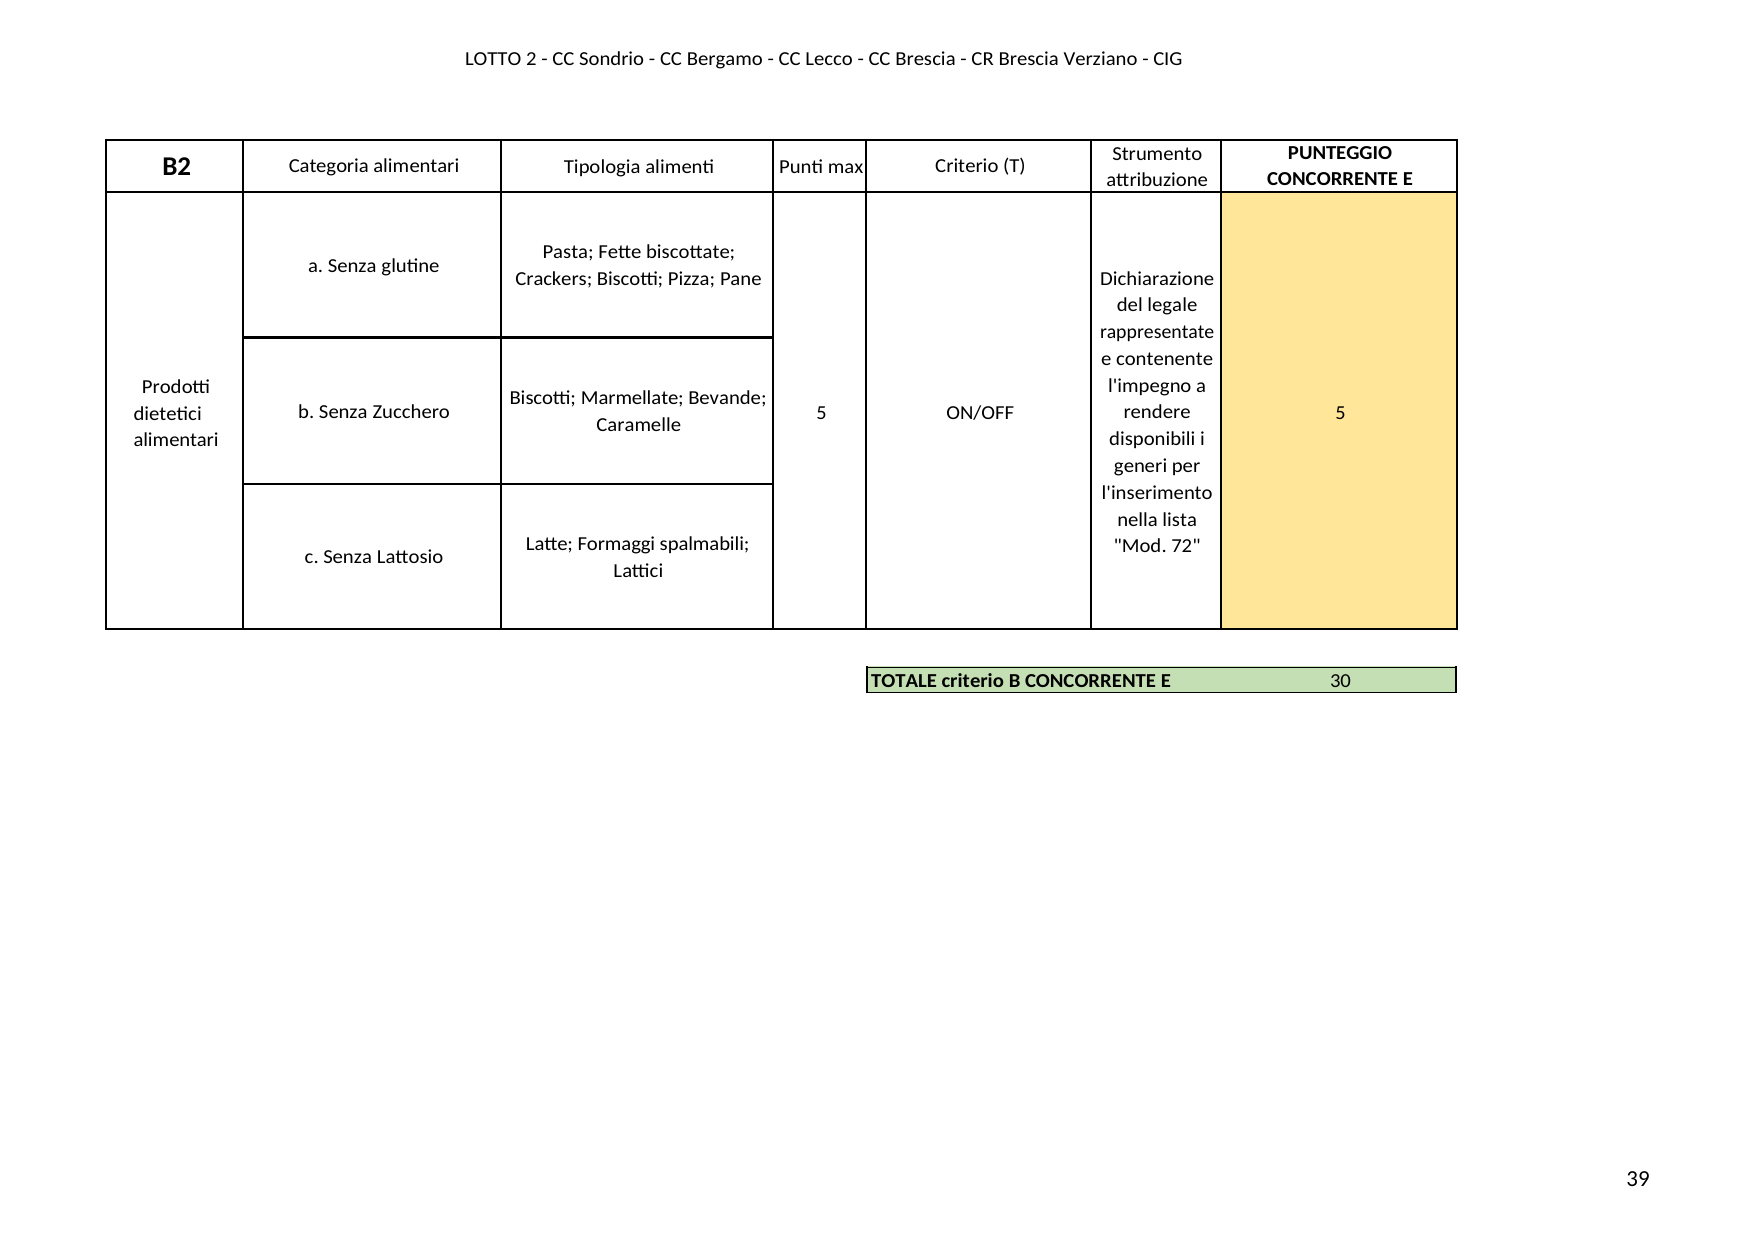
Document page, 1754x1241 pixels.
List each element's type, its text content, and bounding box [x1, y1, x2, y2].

table_cell Latte; Formaggi spalmabili; Lattici [502, 485, 772, 628]
table_header Strumento attribuzione [1092, 141, 1220, 191]
table_header Punti max [774, 141, 865, 191]
table_header PUNTEGGIO CONCORRENTE E [1222, 141, 1456, 191]
table_header Tipologia alimenti [502, 141, 772, 191]
table_header Criterio (T) [867, 141, 1090, 191]
table_header Categoria alimentari [244, 141, 500, 191]
table_cell c. Senza Lattosio [244, 485, 500, 628]
table_cell Prodotti dietetici alimentari [107, 193, 242, 628]
table_cell 5 [1222, 193, 1456, 628]
table_header B2 [107, 141, 242, 191]
table_cell Pasta; Fette biscottate; Crackers; Biscotti; Pizza; Pane [502, 193, 772, 336]
table_cell b. Senza Zucchero [244, 339, 500, 482]
table_cell Dichiarazione del legale rappresentate e contenente l'impegno a rendere disponibili i generi per l'inserimento nella lista "Mod. 72" [1092, 193, 1220, 628]
table_cell a. Senza glutine [244, 193, 500, 336]
table_cell 5 [774, 193, 865, 628]
table_cell Biscotti; Marmellate; Bevande; Caramelle [502, 339, 772, 482]
table_cell ON/OFF [867, 193, 1090, 628]
